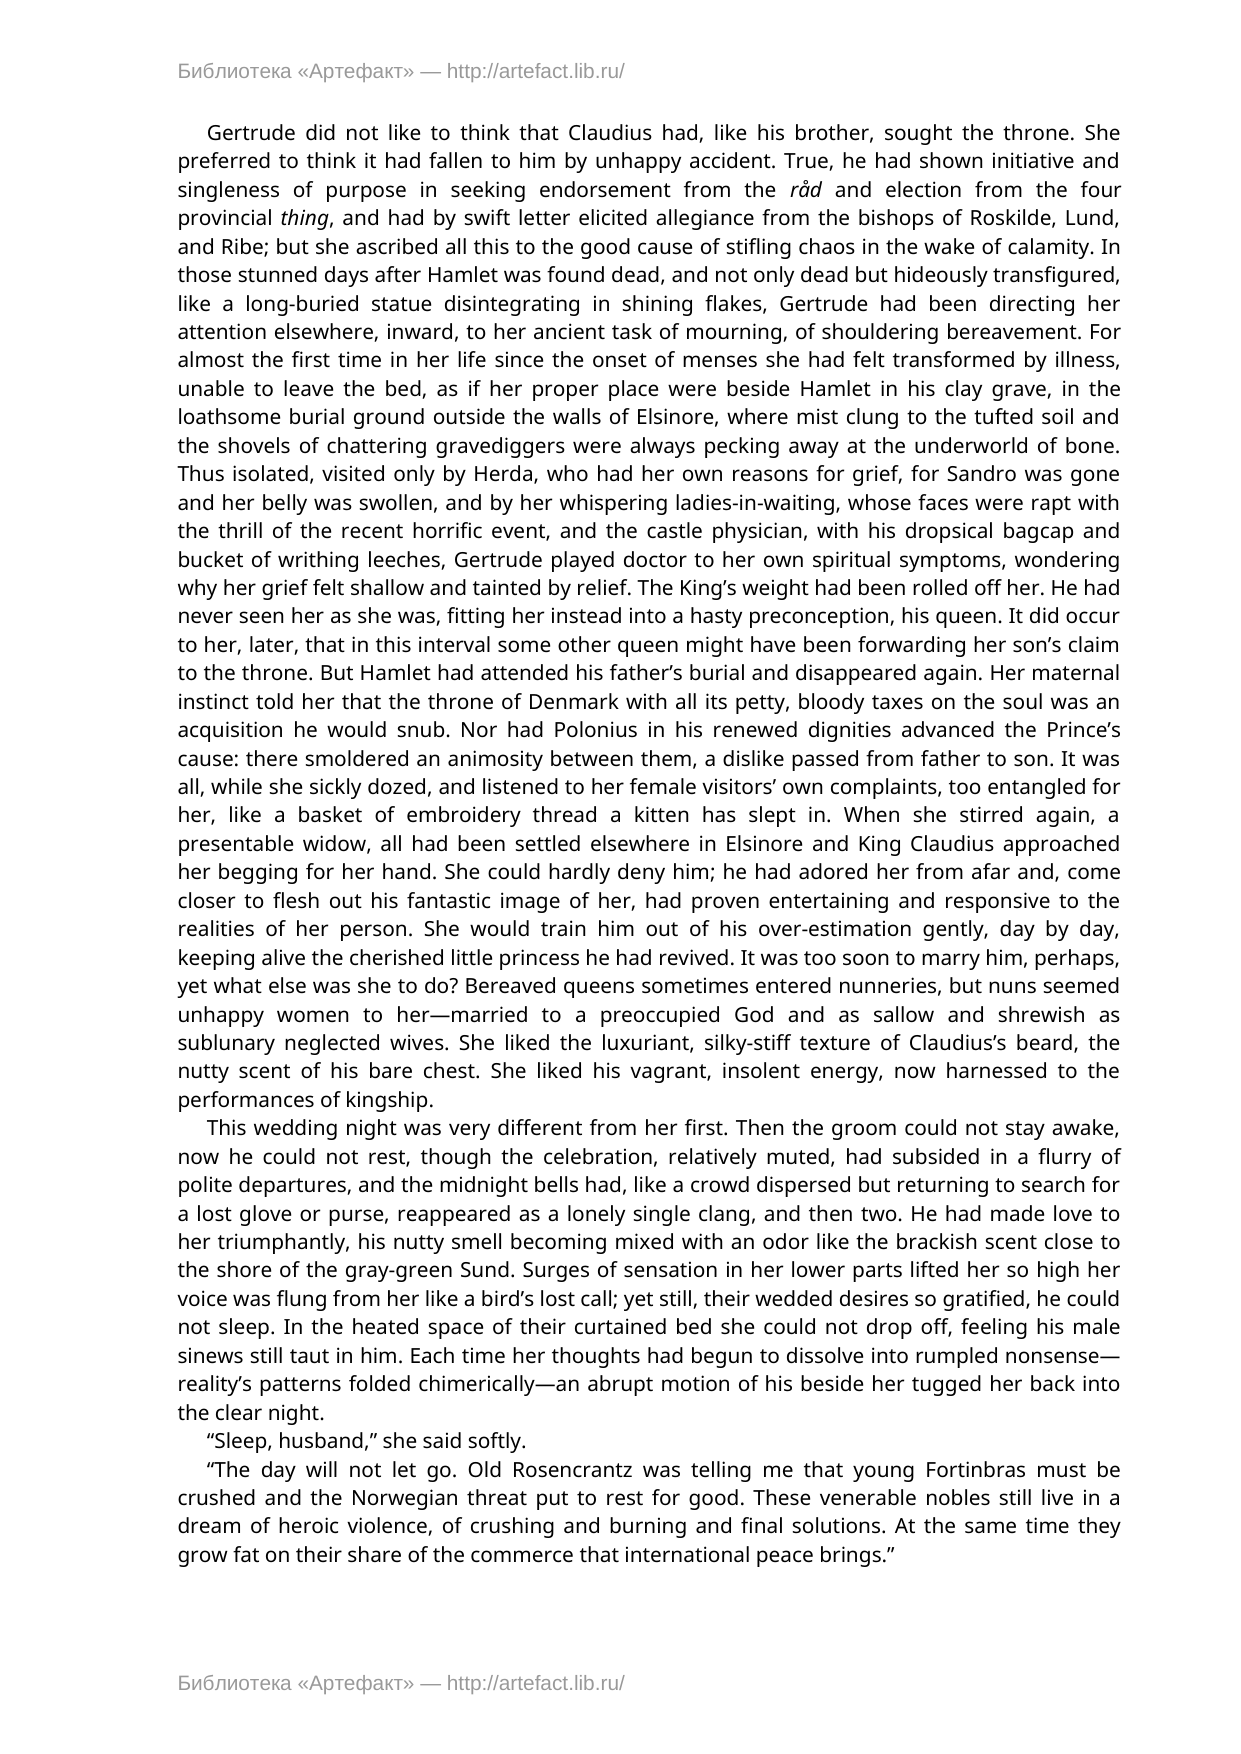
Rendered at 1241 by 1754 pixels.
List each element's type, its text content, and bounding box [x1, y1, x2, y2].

text “Sleep, husband,” she said softly. [177, 1426, 1122, 1455]
text Gertrude did not like to think that Claudius had, like his brother, sought the throne. She preferred to think it had fallen to him by unhappy accident. True, he had shown initiative and singleness of purpose in seeking endorsement from the råd and election from the four provincial thing, and had by swift letter elicited allegiance from the bishops of Roskilde, Lund, and Ribe; but she ascribed all this to the good cause of stifling chaos in the wake of calamity. In those stunned days after Hamlet was found dead, and not only dead but hideously transfigured, like a long-buried statue disintegrating in shining flakes, Gertrude had been directing her attention elsewhere, inward, to her ancient task of mourning, of shouldering bereavement. For almost the first time in her life since the onset of menses she had felt transformed by illness, unable to leave the bed, as if her proper place were beside Hamlet in his clay grave, in the loathsome burial ground outside the walls of Elsinore, where mist clung to the tufted soil and the shovels of chattering gravediggers were always pecking away at the underworld of bone. Thus isolated, visited only by Herda, who had her own reasons for grief, for Sandro was gone and her belly was swollen, and by her whispering ladies-in-waiting, whose faces were rapt with the thrill of the recent horrific event, and the castle physician, with his dropsical bagcap and bucket of writhing leeches, Gertrude played doctor to her own spiritual symptoms, wondering why her grief felt shallow and tainted by relief. The King’s weight had been rolled off her. He had never seen her as she was, fitting her instead into a hasty preconception, his queen. It did occur to her, later, that in this interval some other queen might have been forwarding her son’s claim to the throne. But Hamlet had attended his father’s burial and disappeared again. Her maternal instinct told her that the throne of Denmark with all its petty, bloody taxes on the soul was an acquisition he would snub. Nor had Polonius in his renewed dignities advanced the Prince’s cause: there smoldered an animosity between them, a dislike passed from father to son. It was all, while she sickly dozed, and listened to her female visitors’ own complaints, too entangled for her, like a basket of embroidery thread a kitten has slept in. When she stirred again, a presentable widow, all had been settled elsewhere in Elsinore and King Claudius approached her begging for her hand. She could hardly deny him; he had adored her from afar and, come closer to flesh out his fantastic image of her, had proven entertaining and responsive to the realities of her person. She would train him out of his over-estimation gently, day by day, keeping alive the cherished little princess he had revived. It was too soon to marry him, perhaps, yet what else was she to do? Bereaved queens sometimes entered nunneries, but nuns seemed unhappy women to her—married to a preoccupied God and as sallow and shrewish as sublunary neglected wives. She liked the luxuriant, silky-stiff texture of Claudius’s beard, the nutty scent of his bare chest. She liked his vagrant, insolent energy, now harnessed to the performances of kingship. [177, 118, 1122, 1113]
text This wedding night was very different from her first. Then the groom could not stay awake, now he could not rest, though the celebration, relatively muted, had subsided in a flurry of polite departures, and the midnight bells had, like a crowd dispersed but returning to search for a lost glove or purse, reappeared as a lonely single clang, and then two. He had made love to her triumphantly, his nutty smell becoming mixed with an odor like the brackish scent close to the shore of the gray-green Sund. Surges of sensation in her lower parts lifted her so high her voice was flung from her like a bird’s lost call; yet still, their wedded desires so gratified, he could not sleep. In the heated space of their curtained bed she could not drop off, feeling his male sinews still taut in him. Each time her thoughts had begun to dissolve into rumpled nonsense—reality’s patterns folded chimerically—an abrupt motion of his beside her tugged her back into the clear night. [177, 1113, 1122, 1426]
text “The day will not let go. Old Rosencrantz was telling me that young Fortinbras must be crushed and the Norwegian threat put to rest for good. These venerable nobles still live in a dream of heroic violence, of crushing and burning and final solutions. At the same time they grow fat on their share of the commerce that international peace brings.” [177, 1455, 1122, 1568]
